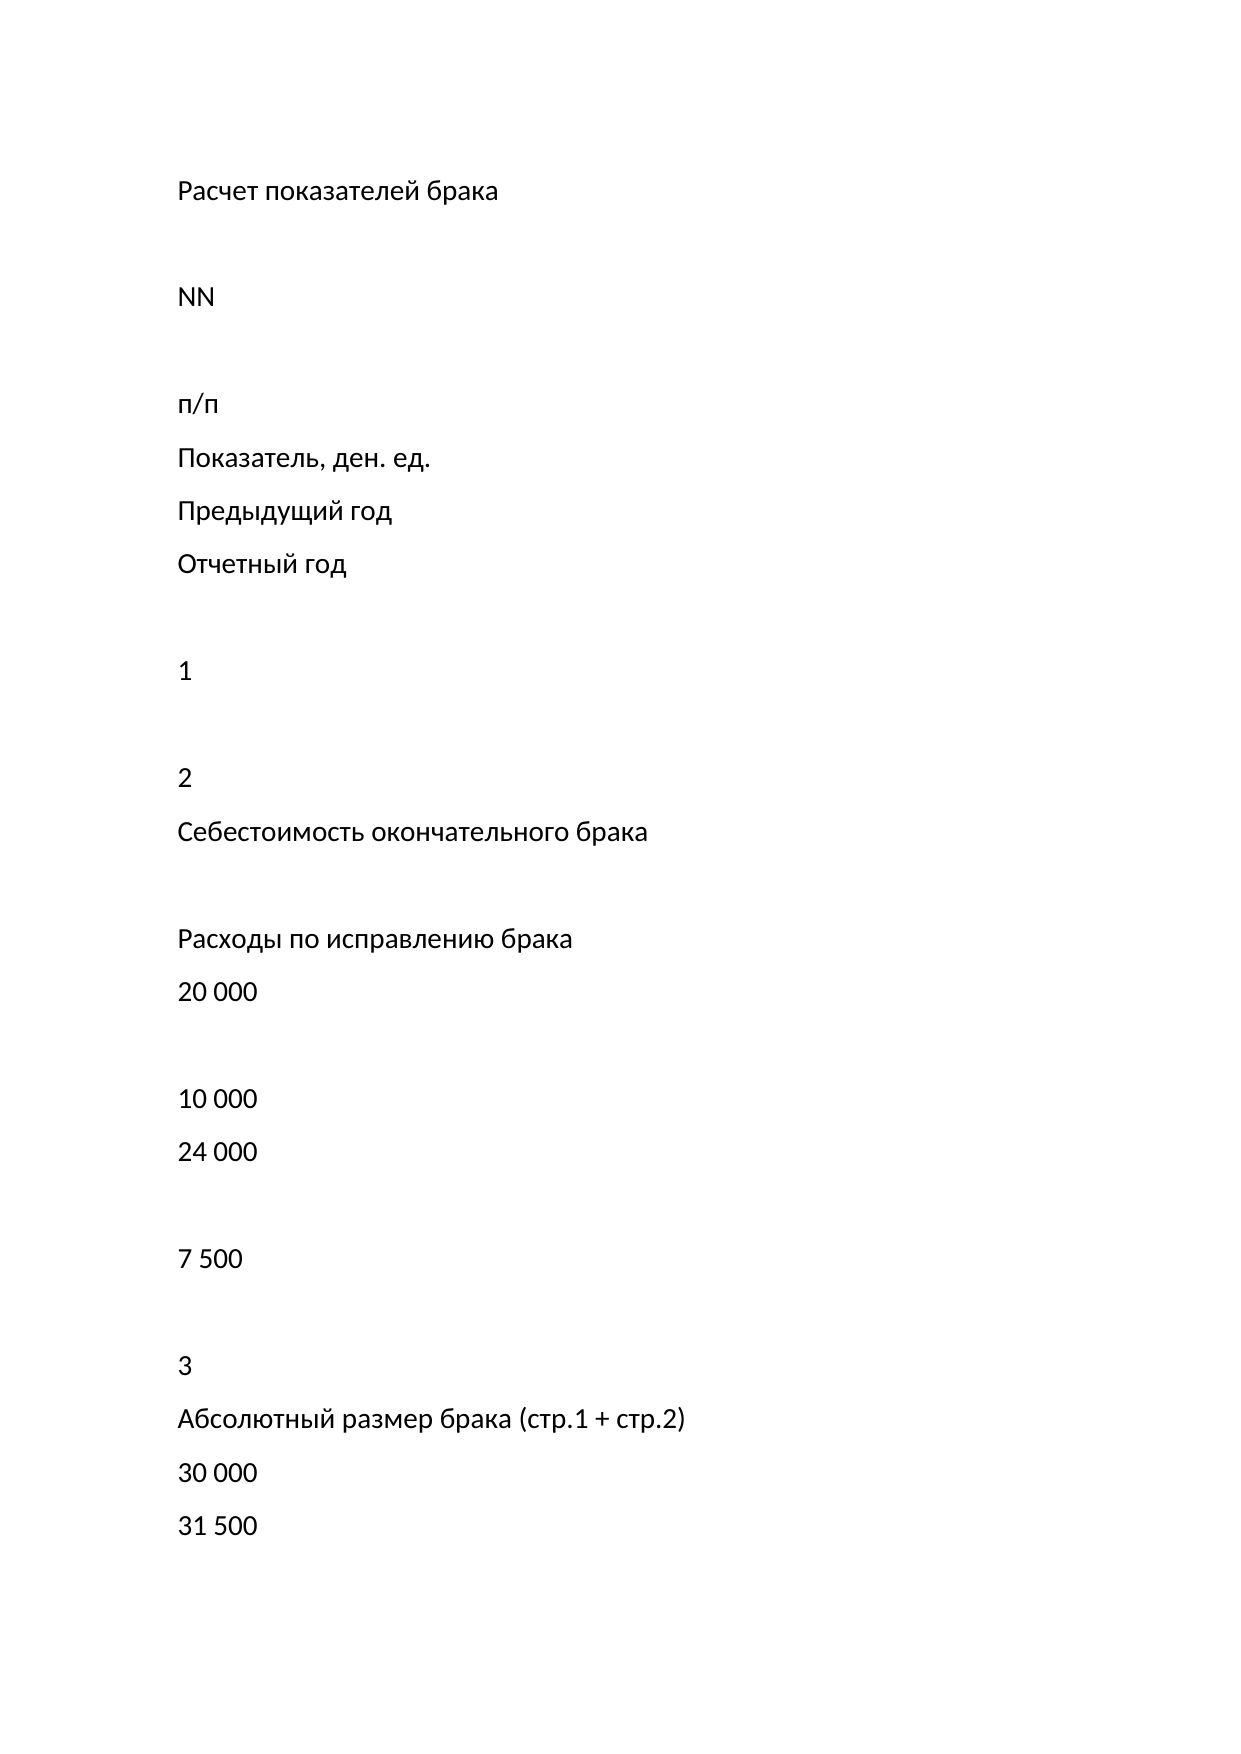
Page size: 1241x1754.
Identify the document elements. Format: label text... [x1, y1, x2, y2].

text 31 500 [177, 1507, 1152, 1543]
text п/п [177, 385, 1152, 421]
text Расходы по исправлению брака [177, 920, 1152, 955]
text Расчет показателей брака [177, 172, 1152, 207]
text 3 [177, 1347, 1152, 1383]
text Предыдущий год [177, 492, 1152, 528]
text Показатель, ден. ед. [177, 439, 1152, 474]
text 1 [177, 652, 1152, 688]
text 30 000 [177, 1454, 1152, 1490]
text 20 000 [177, 973, 1152, 1009]
text Себестоимость окончательного брака [177, 813, 1152, 848]
text 10 000 [177, 1080, 1152, 1116]
text NN [177, 278, 1152, 314]
text Отчетный год [177, 546, 1152, 581]
text 7 500 [177, 1240, 1152, 1276]
text Абсолютный размер брака (стр.1 + стр.2) [177, 1401, 1152, 1436]
text 2 [177, 759, 1152, 795]
text 24 000 [177, 1133, 1152, 1169]
